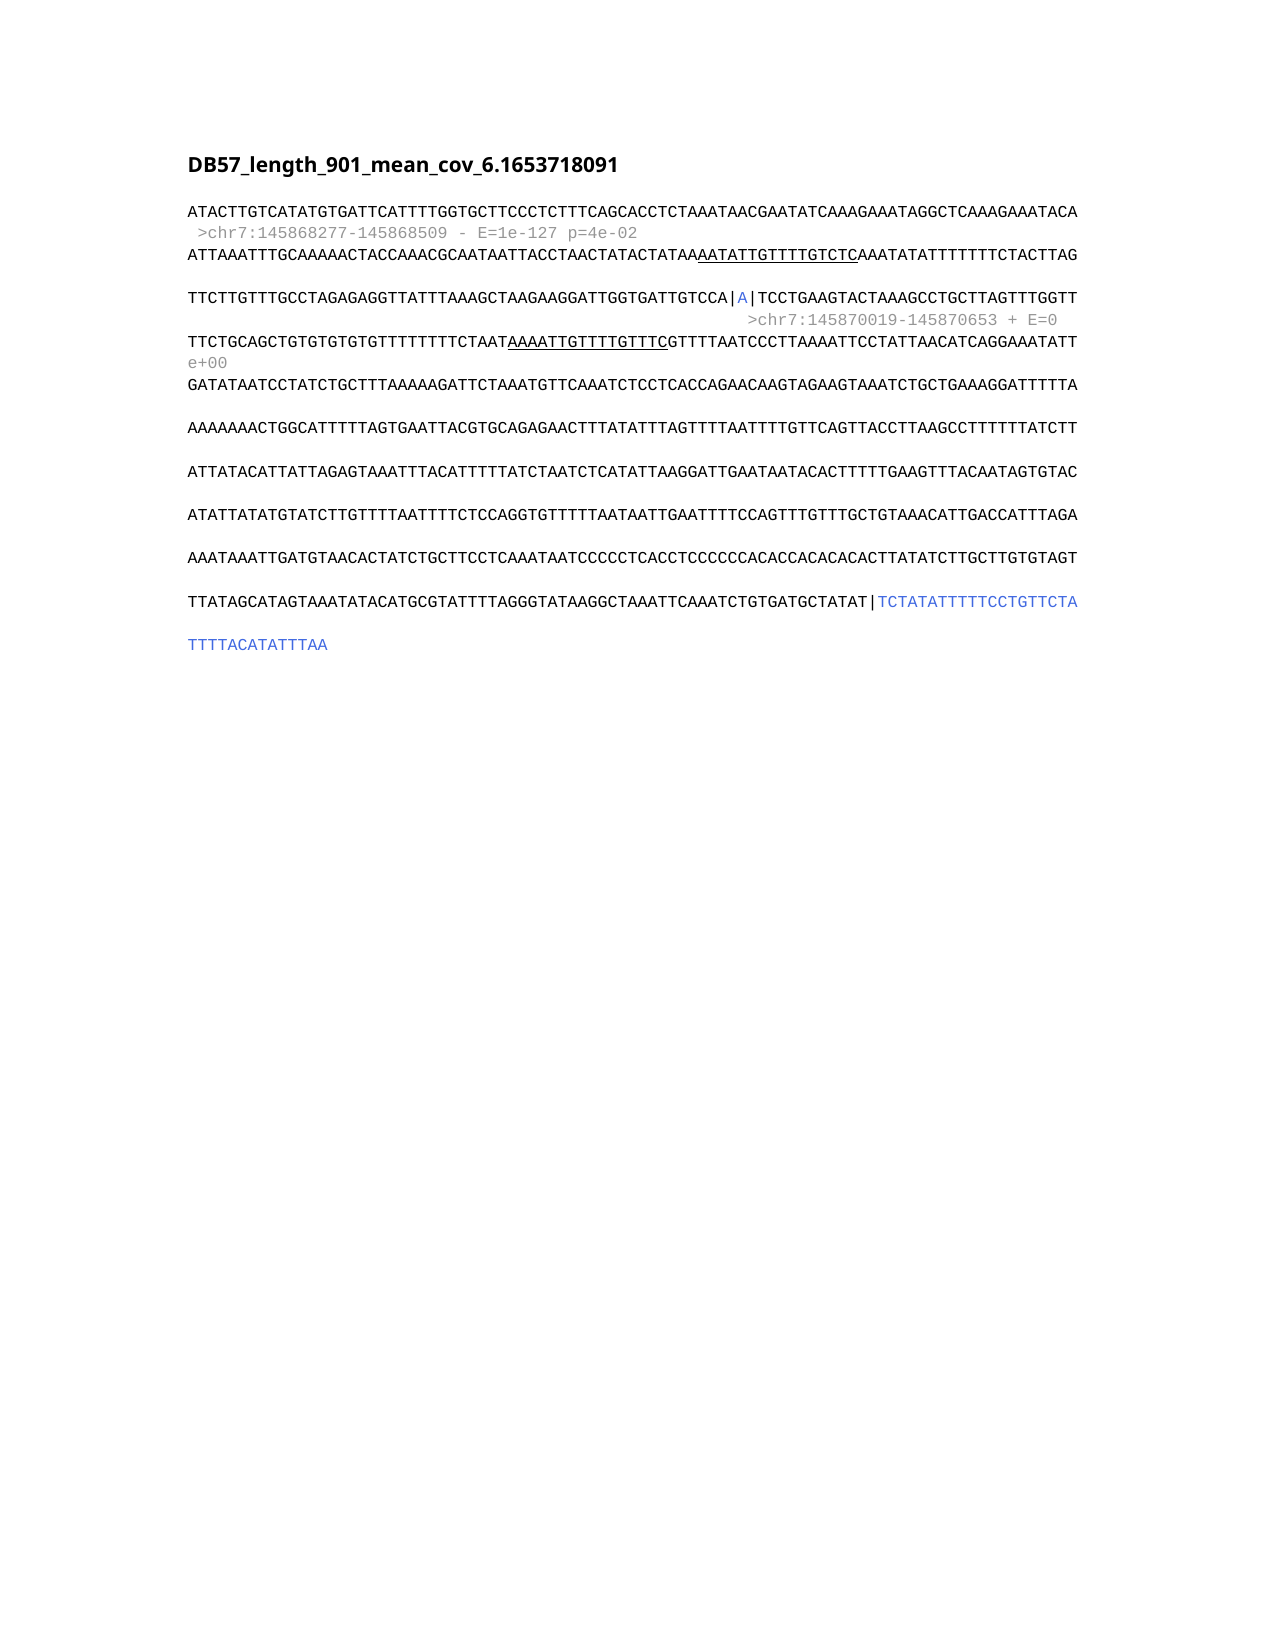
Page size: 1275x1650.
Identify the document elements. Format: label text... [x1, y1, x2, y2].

text ATACTTGTCATATGTGATTCATTTTGGTGCTTCCCTCTTTCAGCACCTCTAAATAACGAATATCAAAGAAATAGGCTCAAAGAAATACA >chr7:145868277-145868509 - E=1e-127 p=4e-02 ATTAAATTTGCAAAAACTACCAAACGCAATAATTACCTAACTATACTATAAAATATTGTTTTGTCTCAAATATATTTTTTTCTACTTAG TTCTTGTTTGCCTAGAGAGGTTATTTAAAGCTAAGAAGGATTGGTGATTGTCCA|A|TCCTGAAGTACTAAAGCCTGCTTAGTTTGGTT >chr7:145870019-145870653 + E=0 TTCTGCAGCTGTGTGTGTGTTTTTTTTCTAATAAAATTGTTTTGTTTCGTTTTAATCCCTTAAAATTCCTATTAACATCAGGAAATATT e+00 GATATAATCCTATCTGCTTTAAAAAGATTCTAAATGTTCAAATCTCCTCACCAGAACAAGTAGAAGTAAATCTGCTGAAAGGATTTTTA AAAAAAACTGGCATTTTTAGTGAATTACGTGCAGAGAACTTTATATTTAGTTTTAATTTTGTTCAGTTACCTTAAGCCTTTTTTATCTT ATTATACATTATTAGAGTAAATTTACATTTTTATCTAATCTCATATTAAGGATTGAATAATACACTTTTTGAAGTTTACAATAGTGTAC ATATTATATGTATCTTGTTTTAATTTTCTCCAGGTGTTTTTAATAATTGAATTTTCCAGTTTGTTTGCTGTAAACATTGACCATTTAGA AAATAAATTGATGTAACACTATCTGCTTCCTCAAATAATCCCCCTCACCTCCCCCCACACCACACACACTTATATCTTGCTTGTGTAGT TTATAGCATAGTAAATATACATGCGTATTTTAGGGTATAAGGCTAAATTCAAATCTGTGATGCTATAT|TCTATATTTTTCCTGTTCTA TTTTACATATTTAA [187, 203, 1087, 656]
text DB57_length_901_mean_cov_6.1653718091 [187, 150, 1087, 178]
